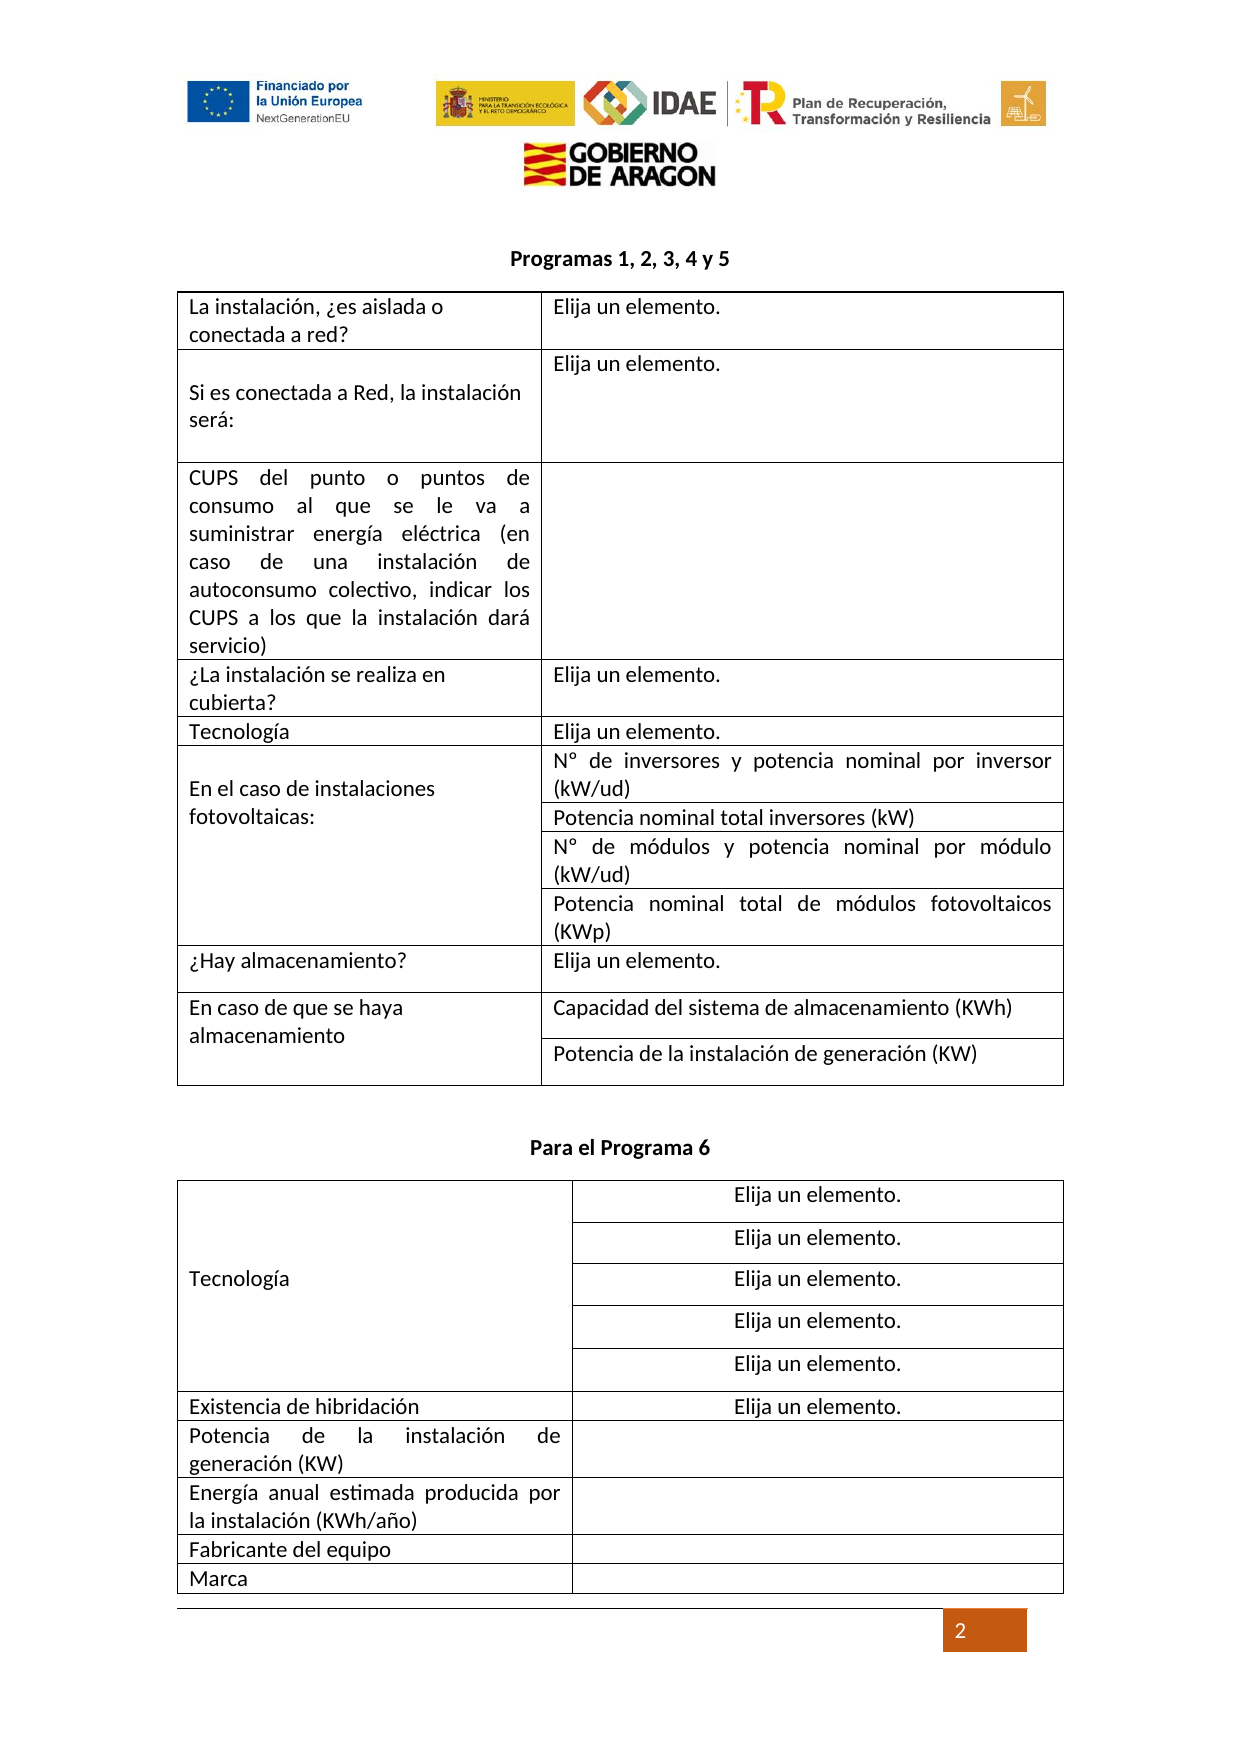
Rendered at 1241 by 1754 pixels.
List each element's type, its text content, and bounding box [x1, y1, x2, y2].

table_cell Potencia nominal total inversores (kW) [542, 803, 1063, 831]
text Programas 1, 2, 3, 4 y 5 [177, 244, 1063, 273]
table_cell [573, 1421, 1063, 1477]
table_header Tecnología [178, 1181, 572, 1391]
table_cell Tecnología [178, 717, 541, 745]
table_header La instalación, ¿es aislada o conectada a red? [178, 293, 541, 348]
table_cell Potencia de la instalación de generación (KW) [542, 1039, 1063, 1085]
table_cell CUPS del punto o puntos de consumo al que se le va a suministrar energía eléctrica (en caso de una instalación de autoconsumo colectivo, indicar los CUPS a los que la instalación dará servicio) [178, 463, 541, 659]
table_cell [573, 1564, 1063, 1592]
table_cell ¿Hay almacenamiento? [178, 946, 541, 992]
picture [177, 73, 1062, 198]
text Para el Programa 6 [177, 1133, 1063, 1161]
table_cell Nº de inversores y potencia nominal por inversor (kW/ud) [542, 746, 1063, 802]
table_cell Capacidad del sistema de almacenamiento (KWh) [542, 993, 1063, 1038]
table_cell Energía anual estimada producida por la instalación (KWh/año) [178, 1478, 572, 1534]
table_cell Potencia nominal total de módulos fotovoltaicos (KWp) [542, 889, 1063, 945]
table_cell En el caso de instalaciones fotovoltaicas: [178, 746, 541, 945]
table_cell ¿La instalación se realiza en cubierta? [178, 660, 541, 716]
table_cell Si es conectada a Red, la instalación será: [178, 350, 541, 462]
table_cell [542, 463, 1063, 659]
table_cell Marca [178, 1564, 572, 1592]
table_cell Potencia de la instalación de generación (KW) [178, 1421, 572, 1477]
table_cell Existencia de hibridación [178, 1392, 572, 1420]
table_cell Nº de módulos y potencia nominal por módulo (kW/ud) [542, 832, 1063, 888]
table_cell Fabricante del equipo [178, 1535, 572, 1563]
table_cell [573, 1478, 1063, 1534]
table_cell [573, 1535, 1063, 1563]
table_cell En caso de que se haya almacenamiento [178, 993, 541, 1085]
